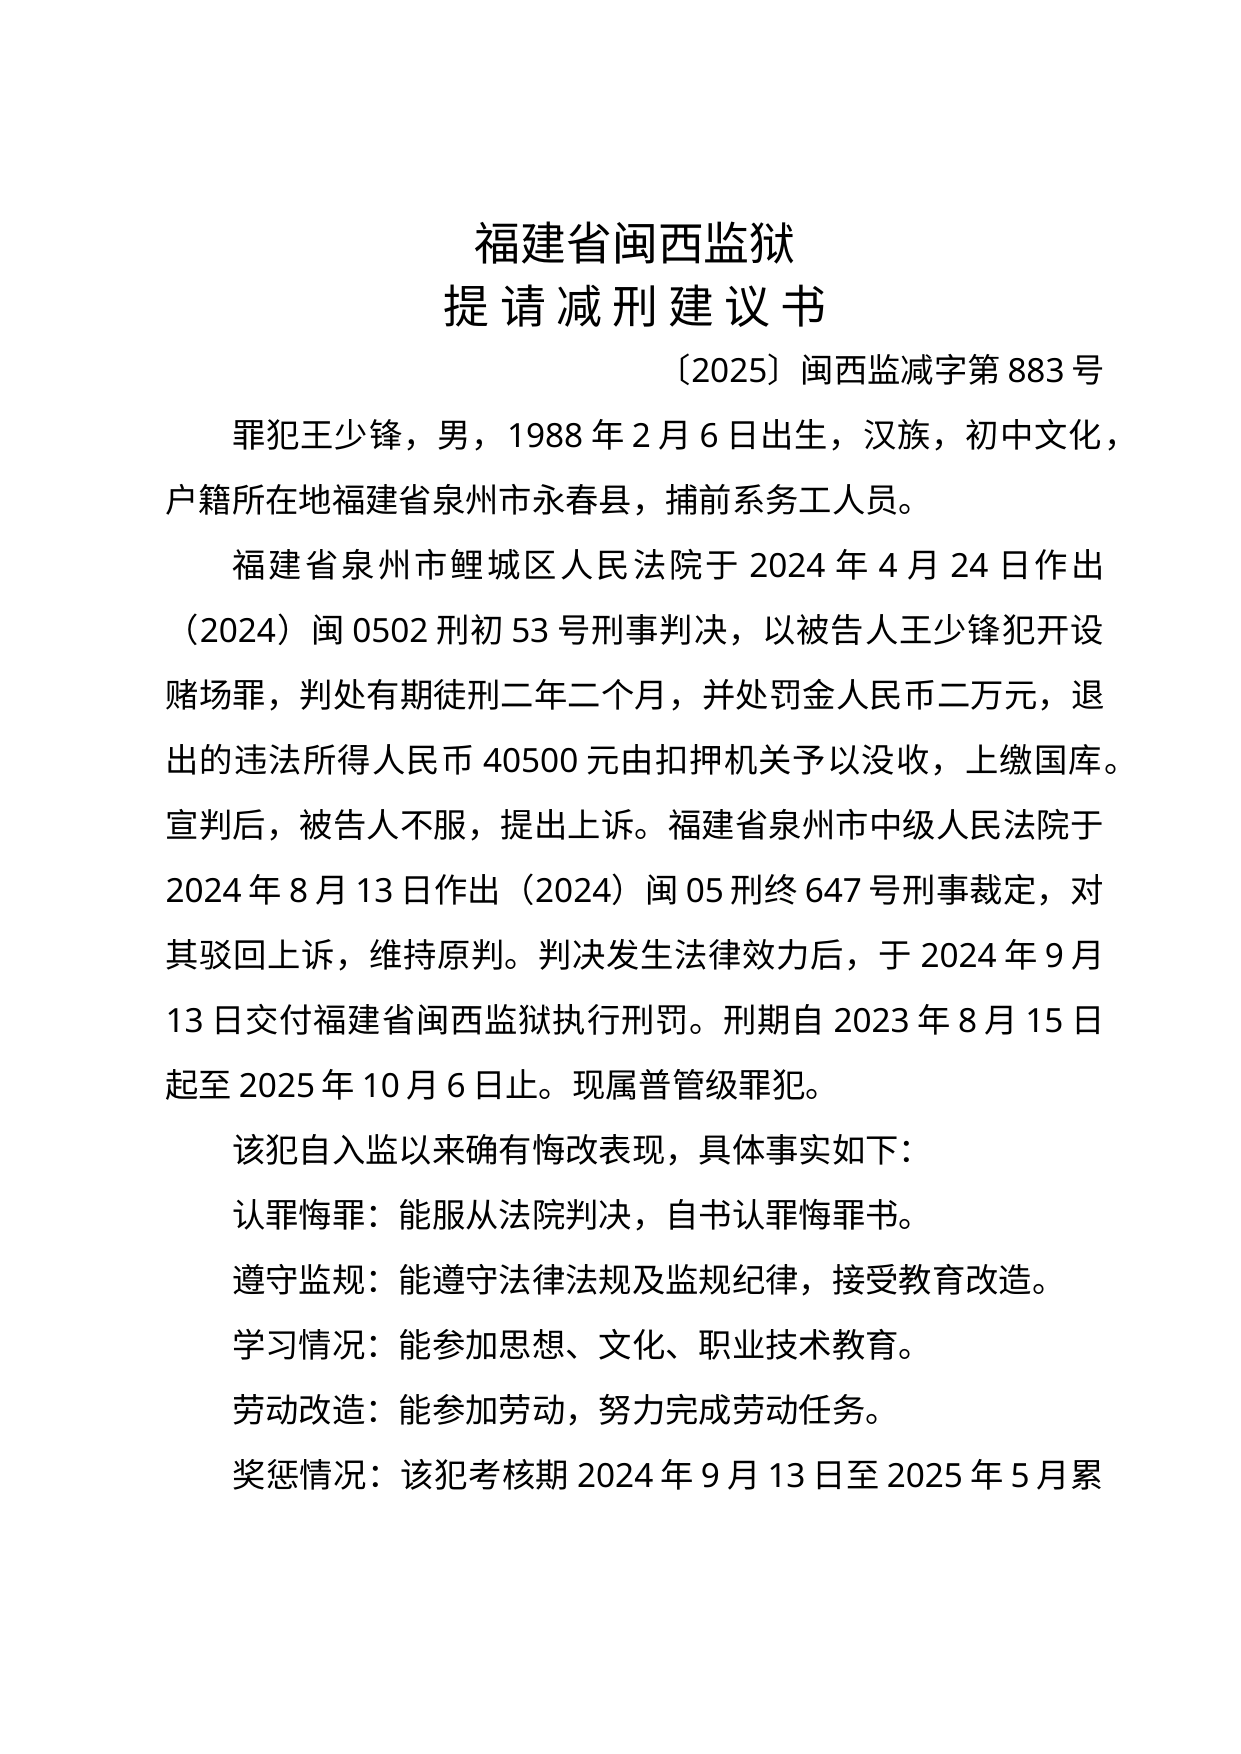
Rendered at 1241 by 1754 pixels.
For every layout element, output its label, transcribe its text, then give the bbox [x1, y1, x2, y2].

text 提 请 减 刑 建 议 书 [165, 273, 1104, 336]
text 福建省闽西监狱 [165, 211, 1104, 273]
text 罪犯王少锋，男，1988年2月6日出生，汉族，初中文化，户籍所在地福建省泉州市永春县，捕前系务工人员。 [165, 401, 1104, 531]
text 遵守监规：能遵守法律法规及监规纪律，接受教育改造。 [165, 1246, 1104, 1311]
text 学习情况：能参加思想、文化、职业技术教育。 [165, 1311, 1104, 1376]
text 该犯自入监以来确有悔改表现，具体事实如下： [165, 1116, 1104, 1181]
text 福建省泉州市鲤城区人民法院于2024年4月24日作出（2024）闽0502刑初53号刑事判决，以被告人王少锋犯开设赌场罪，判处有期徒刑二年二个月，并处罚金人民币二万元，退出的违法所得人民币40500元由扣押机关予以没收，上缴国库。宣判后，被告人不服，提出上诉。福建省泉州市中级人民法院于2024年8月13日作出（2024）闽05刑终647号刑事裁定，对其驳回上诉，维持原判。判决发生法律效力后，于2024年9月13日交付福建省闽西监狱执行刑罚。刑期自2023年8月15日起至2025年10月6日止。现属普管级罪犯。 [165, 531, 1104, 1116]
text 〔2025〕闽西监减字第883号 [165, 336, 1104, 401]
text 认罪悔罪：能服从法院判决，自书认罪悔罪书。 [165, 1181, 1104, 1246]
text 劳动改造：能参加劳动，努力完成劳动任务。 [165, 1376, 1104, 1441]
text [165, 1441, 1104, 1506]
